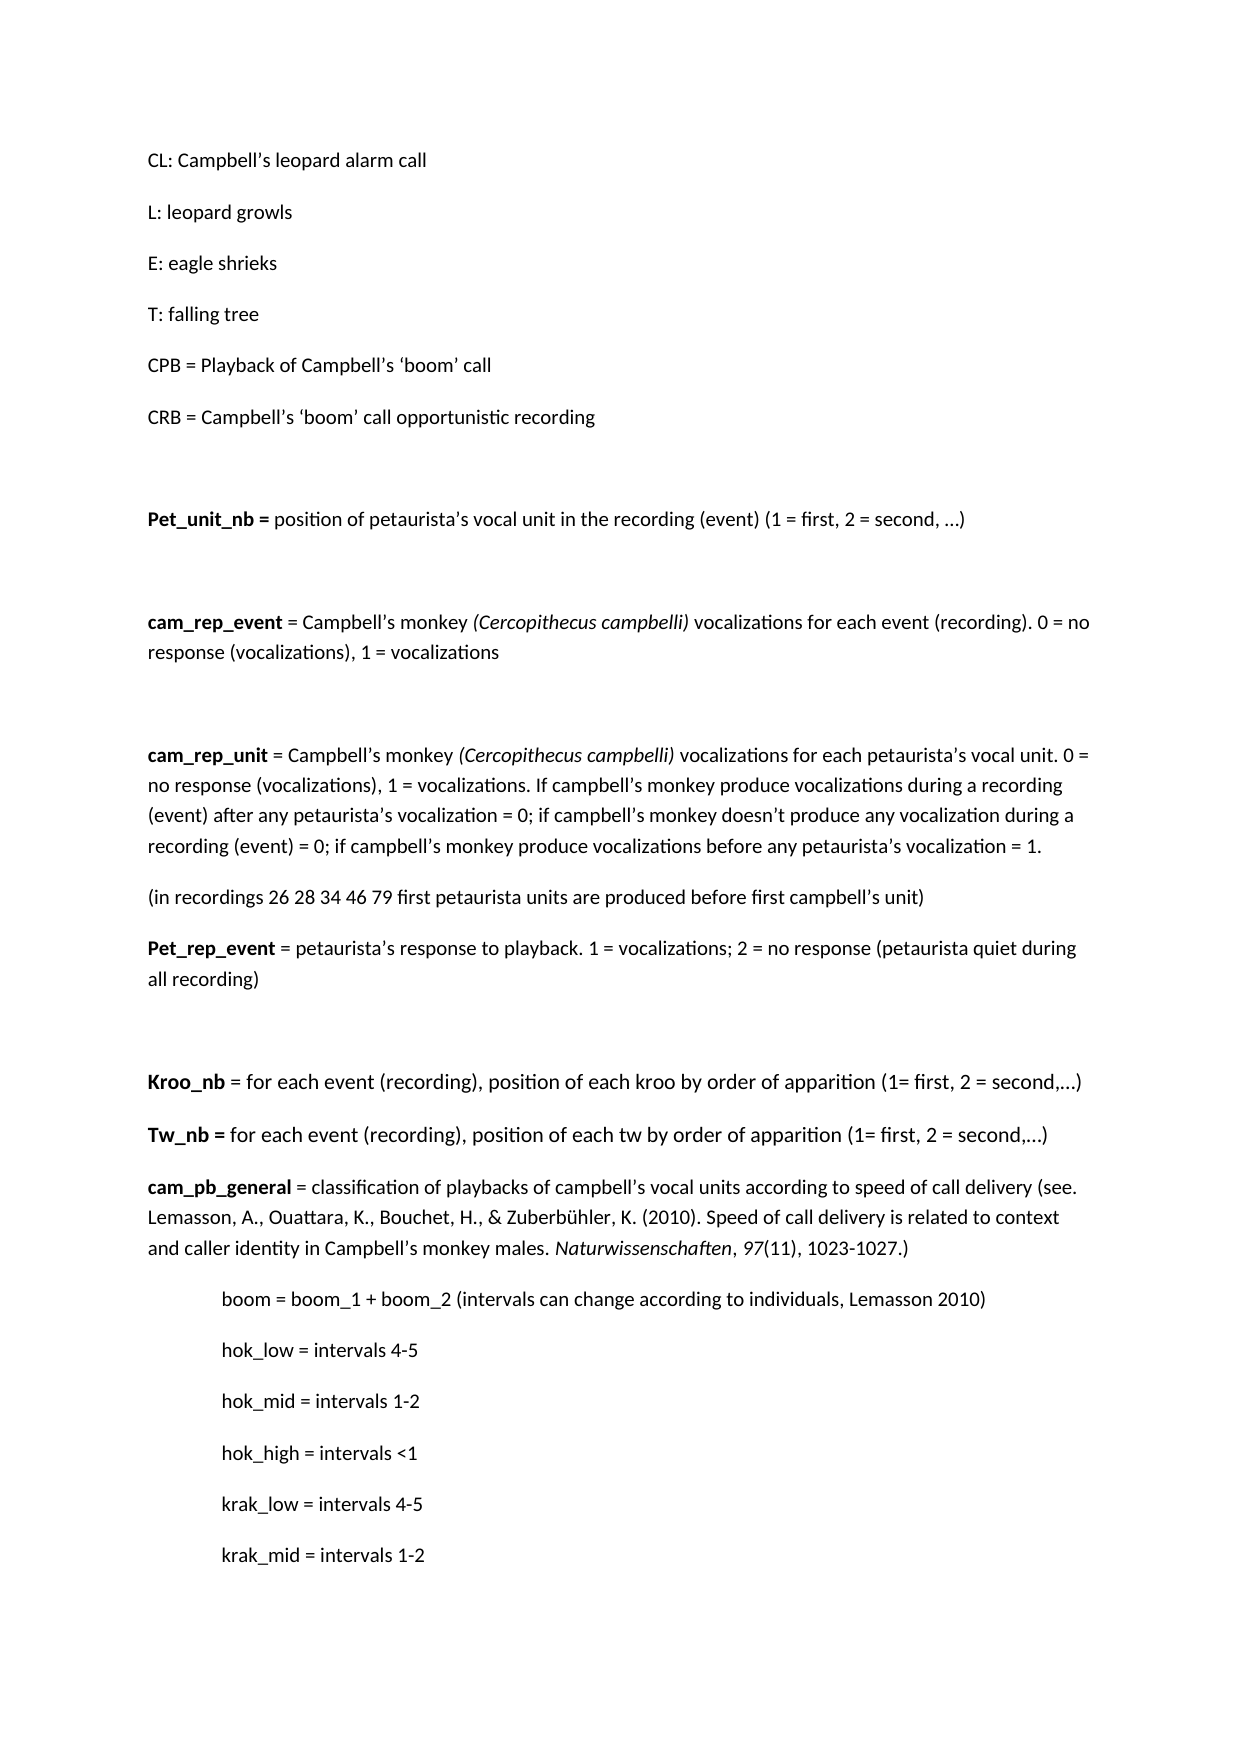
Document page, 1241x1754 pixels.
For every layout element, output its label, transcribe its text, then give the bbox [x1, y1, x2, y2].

text hok_low = intervals 4-5 [148, 1337, 1093, 1363]
text E: eagle shrieks [148, 250, 1093, 276]
text cam_pb_general = classification of playbacks of campbell’s vocal units according to speed of call delivery (see. Lemasson, A., Ouattara, K., Bouchet, H., & Zuberbühler, K. (2010). Speed of call delivery is related to context and caller identity in Campbell’s monkey males. Naturwissenschaften, 97(11), 1023-1027.) [148, 1174, 1093, 1260]
text cam_rep_unit = Campbell’s monkey (Cercopithecus campbelli) vocalizations for each petaurista’s vocal unit. 0 = no response (vocalizations), 1 = vocalizations. If campbell’s monkey produce vocalizations during a recording (event) after any petaurista’s vocalization = 0; if campbell’s monkey doesn’t produce any vocalization during a recording (event) = 0; if campbell’s monkey produce vocalizations before any petaurista’s vocalization = 1. [148, 742, 1093, 858]
text L: leopard growls [148, 199, 1093, 224]
text hok_mid = intervals 1-2 [148, 1389, 1093, 1414]
text CL: Campbell’s leopard alarm call [148, 148, 1093, 173]
text krak_mid = intervals 1-2 [148, 1542, 1093, 1568]
text cam_rep_event = Campbell’s monkey (Cercopithecus campbelli) vocalizations for each event (recording). 0 = no response (vocalizations), 1 = vocalizations [148, 609, 1093, 665]
text Pet_unit_nb = position of petaurista’s vocal unit in the recording (event) (1 = first, 2 = second, …) [148, 506, 1093, 532]
text Tw_nb = for each event (recording), position of each tw by order of apparition (1= first, 2 = second,…) [148, 1121, 1093, 1148]
text Kroo_nb = for each event (recording), position of each kroo by order of apparition (1= first, 2 = second,…) [148, 1068, 1093, 1095]
text (in recordings 26 28 34 46 79 first petaurista units are produced before first campbell’s unit) [148, 884, 1093, 910]
text Pet_rep_event = petaurista’s response to playback. 1 = vocalizations; 2 = no response (petaurista quiet during all recording) [148, 936, 1093, 991]
text boom = boom_1 + boom_2 (intervals can change according to individuals, Lemasson 2010) [148, 1286, 1093, 1312]
text hok_high = intervals <1 [148, 1440, 1093, 1465]
text CPB = Playback of Campbell’s ‘boom’ call [148, 353, 1093, 378]
text CRB = Campbell’s ‘boom’ call opportunistic recording [148, 404, 1093, 429]
text T: falling tree [148, 301, 1093, 327]
text krak_low = intervals 4-5 [148, 1491, 1093, 1517]
